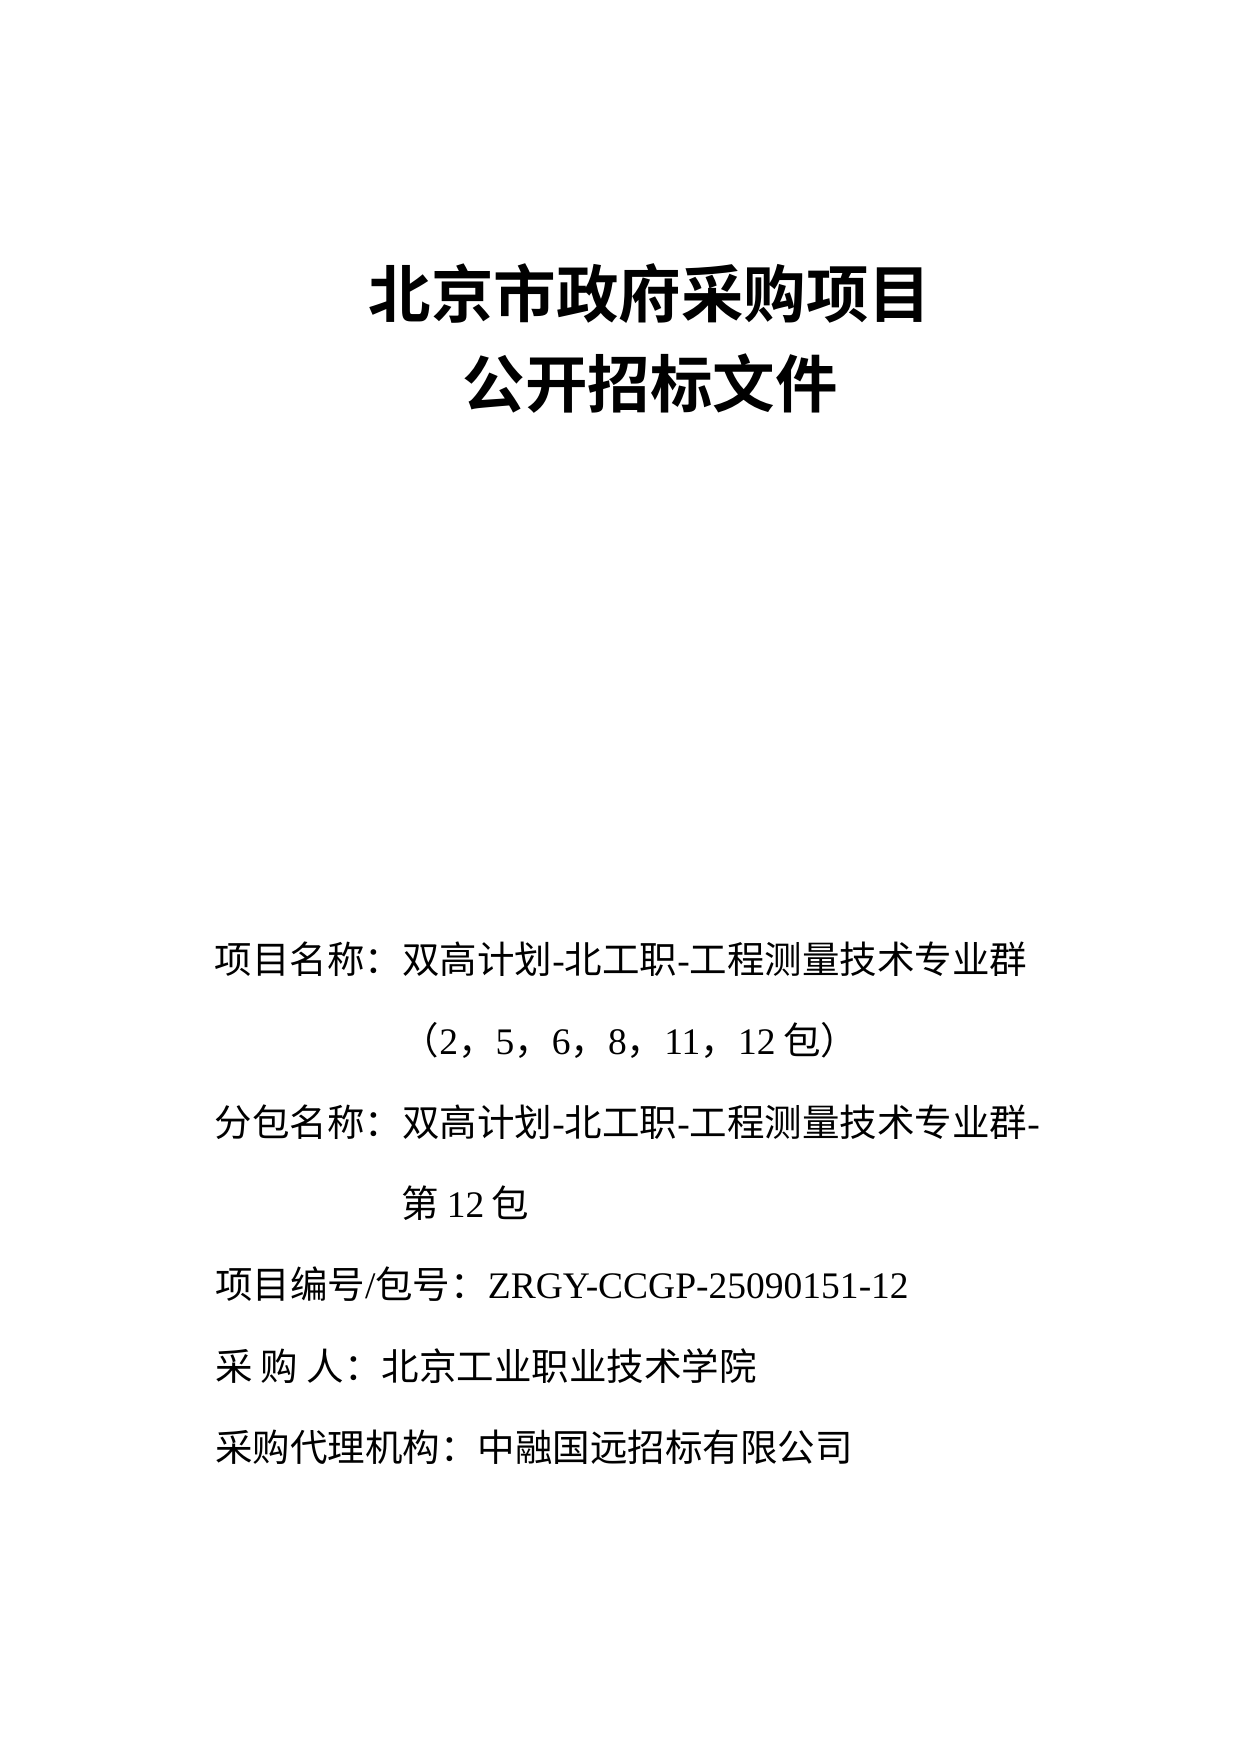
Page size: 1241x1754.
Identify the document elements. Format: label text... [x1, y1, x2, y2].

text 项目名称：双高计划-北工职-工程测量技术专业群 [214, 930, 1122, 984]
text 采购代理机构：中融国远招标有限公司 [177, 1418, 1122, 1472]
text 采 购 人：北京工业职业技术学院 [177, 1336, 1122, 1391]
text 第12包 [402, 1174, 1122, 1228]
text 项目编号/包号：ZRGY-CCGP-25090151-12 [177, 1255, 1122, 1309]
text 北京市政府采购项目 [177, 245, 1122, 335]
text （2，5，6，8，11，12包） [402, 1011, 1122, 1065]
text 公开招标文件 [177, 335, 1122, 426]
text 分包名称：双高计划-北工职-工程测量技术专业群- [214, 1092, 1122, 1147]
